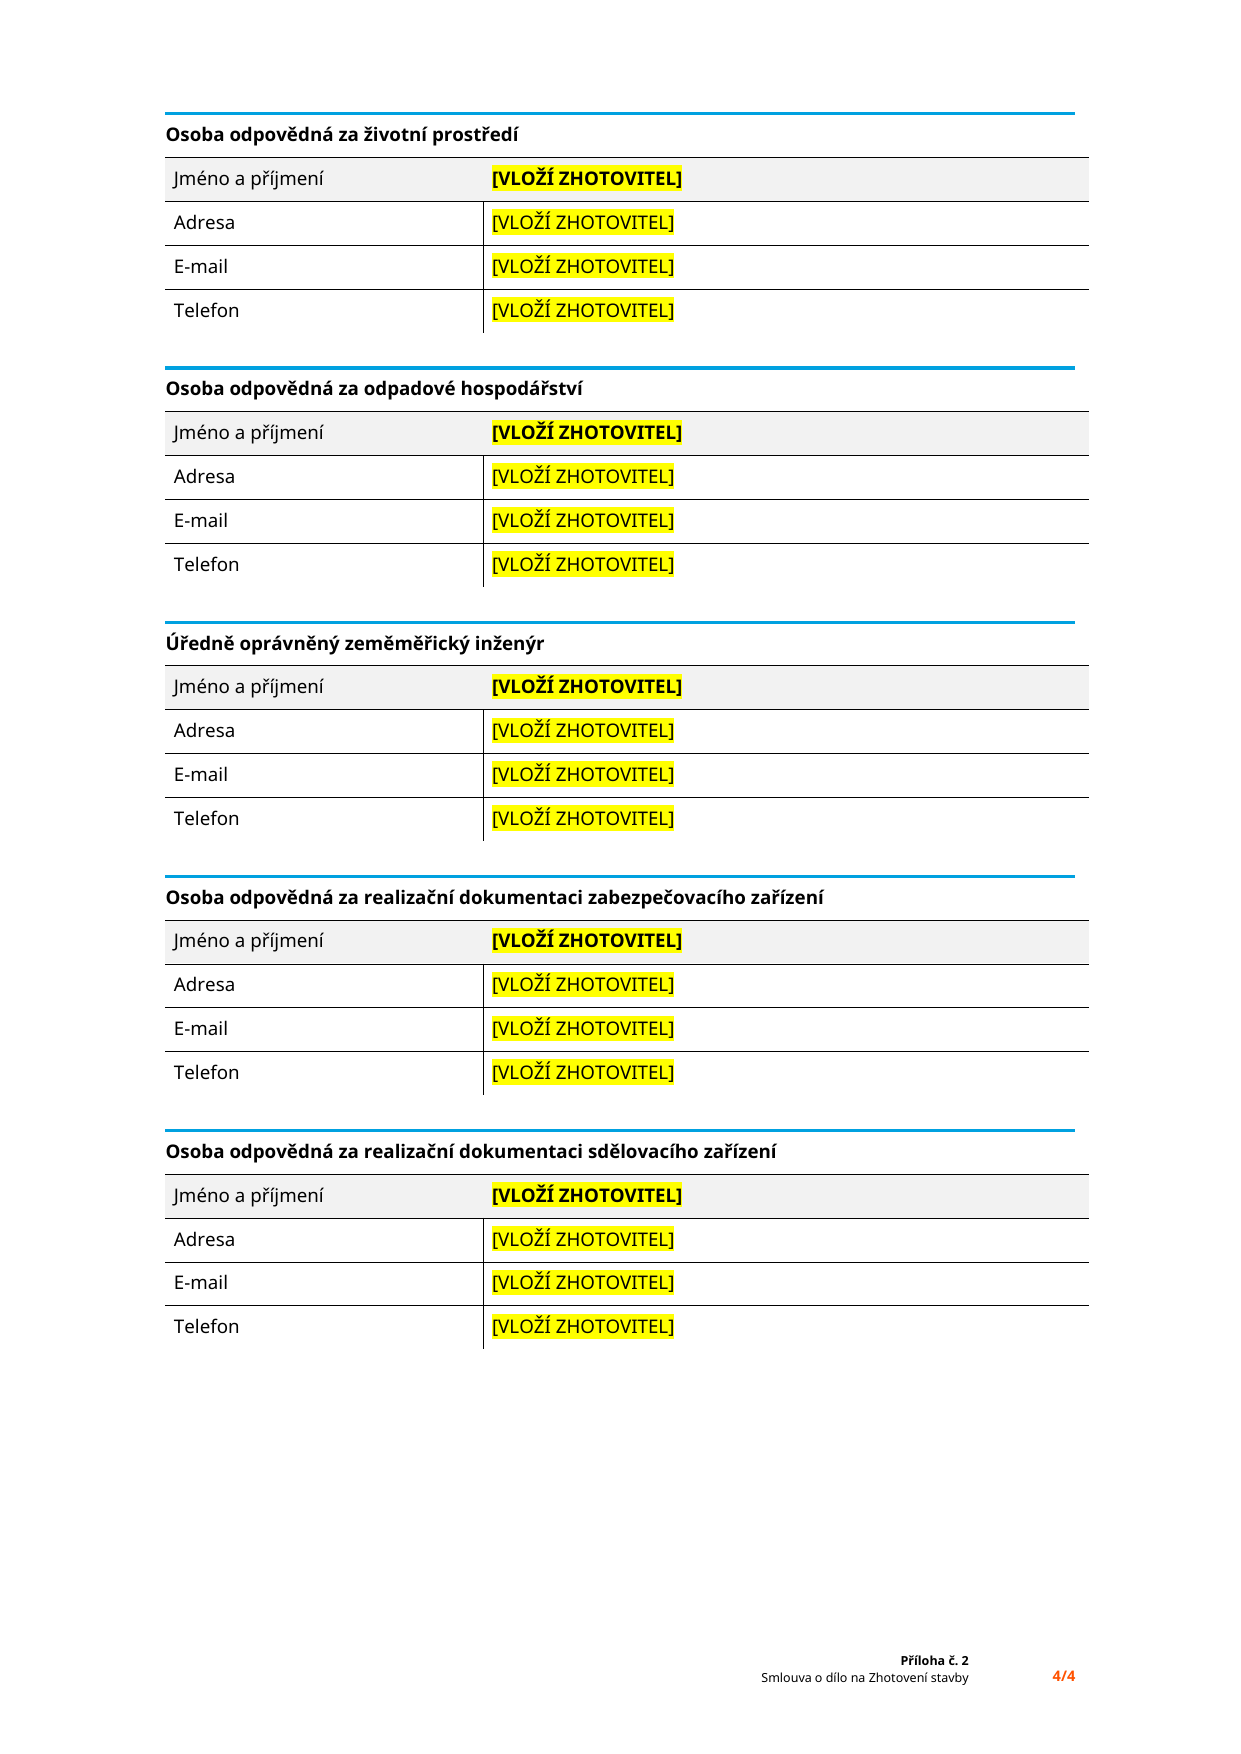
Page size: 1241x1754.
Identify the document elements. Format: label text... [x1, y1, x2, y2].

table_cell [VLOŽÍ ZHOTOVITEL] [484, 1219, 1089, 1261]
table_cell Adresa [165, 965, 483, 1007]
table_cell [VLOŽÍ ZHOTOVITEL] [484, 246, 1089, 289]
table_header [VLOŽÍ ZHOTOVITEL] [484, 921, 1089, 963]
table_cell Adresa [165, 1219, 483, 1261]
table_cell Adresa [165, 456, 483, 499]
text Osoba odpovědná za životní prostředí [165, 115, 1075, 147]
table_header Jméno a příjmení [165, 1175, 484, 1218]
table_cell [VLOŽÍ ZHOTOVITEL] [484, 1052, 1089, 1095]
table_header [VLOŽÍ ZHOTOVITEL] [484, 666, 1089, 709]
table_cell [VLOŽÍ ZHOTOVITEL] [484, 798, 1089, 841]
table_cell [VLOŽÍ ZHOTOVITEL] [484, 500, 1089, 543]
table_header Jméno a příjmení [165, 921, 484, 963]
table_cell E-mail [165, 500, 483, 543]
table_cell Telefon [165, 1306, 483, 1349]
table_cell [VLOŽÍ ZHOTOVITEL] [484, 544, 1089, 587]
text Osoba odpovědná za realizační dokumentaci sdělovacího zařízení [165, 1132, 1075, 1164]
table_cell Adresa [165, 710, 483, 753]
table_header [VLOŽÍ ZHOTOVITEL] [484, 412, 1089, 455]
text Osoba odpovědná za realizační dokumentaci zabezpečovacího zařízení [165, 878, 1075, 909]
table_cell [VLOŽÍ ZHOTOVITEL] [484, 1008, 1089, 1051]
table_cell [VLOŽÍ ZHOTOVITEL] [484, 290, 1089, 332]
table_cell E-mail [165, 246, 483, 289]
text Osoba odpovědná za odpadové hospodářství [165, 370, 1075, 401]
table_cell Adresa [165, 202, 483, 245]
table_cell [VLOŽÍ ZHOTOVITEL] [484, 754, 1089, 797]
table_header Jméno a příjmení [165, 412, 484, 455]
table_cell Telefon [165, 798, 483, 841]
table_cell [VLOŽÍ ZHOTOVITEL] [484, 710, 1089, 753]
table_cell Telefon [165, 290, 483, 332]
table_header [VLOŽÍ ZHOTOVITEL] [484, 1175, 1089, 1218]
table_cell E-mail [165, 1263, 483, 1305]
table_cell E-mail [165, 754, 483, 797]
table_header Jméno a příjmení [165, 158, 484, 201]
table_cell [VLOŽÍ ZHOTOVITEL] [484, 202, 1089, 245]
table_header Jméno a příjmení [165, 666, 484, 709]
table_cell [VLOŽÍ ZHOTOVITEL] [484, 1263, 1089, 1305]
table_cell [VLOŽÍ ZHOTOVITEL] [484, 1306, 1089, 1349]
table_cell E-mail [165, 1008, 483, 1051]
text Úředně oprávněný zeměměřický inženýr [165, 624, 1075, 655]
table_cell [VLOŽÍ ZHOTOVITEL] [484, 965, 1089, 1007]
table_cell Telefon [165, 544, 483, 587]
table_cell [VLOŽÍ ZHOTOVITEL] [484, 456, 1089, 499]
table_cell Telefon [165, 1052, 483, 1095]
table_header [VLOŽÍ ZHOTOVITEL] [484, 158, 1089, 201]
